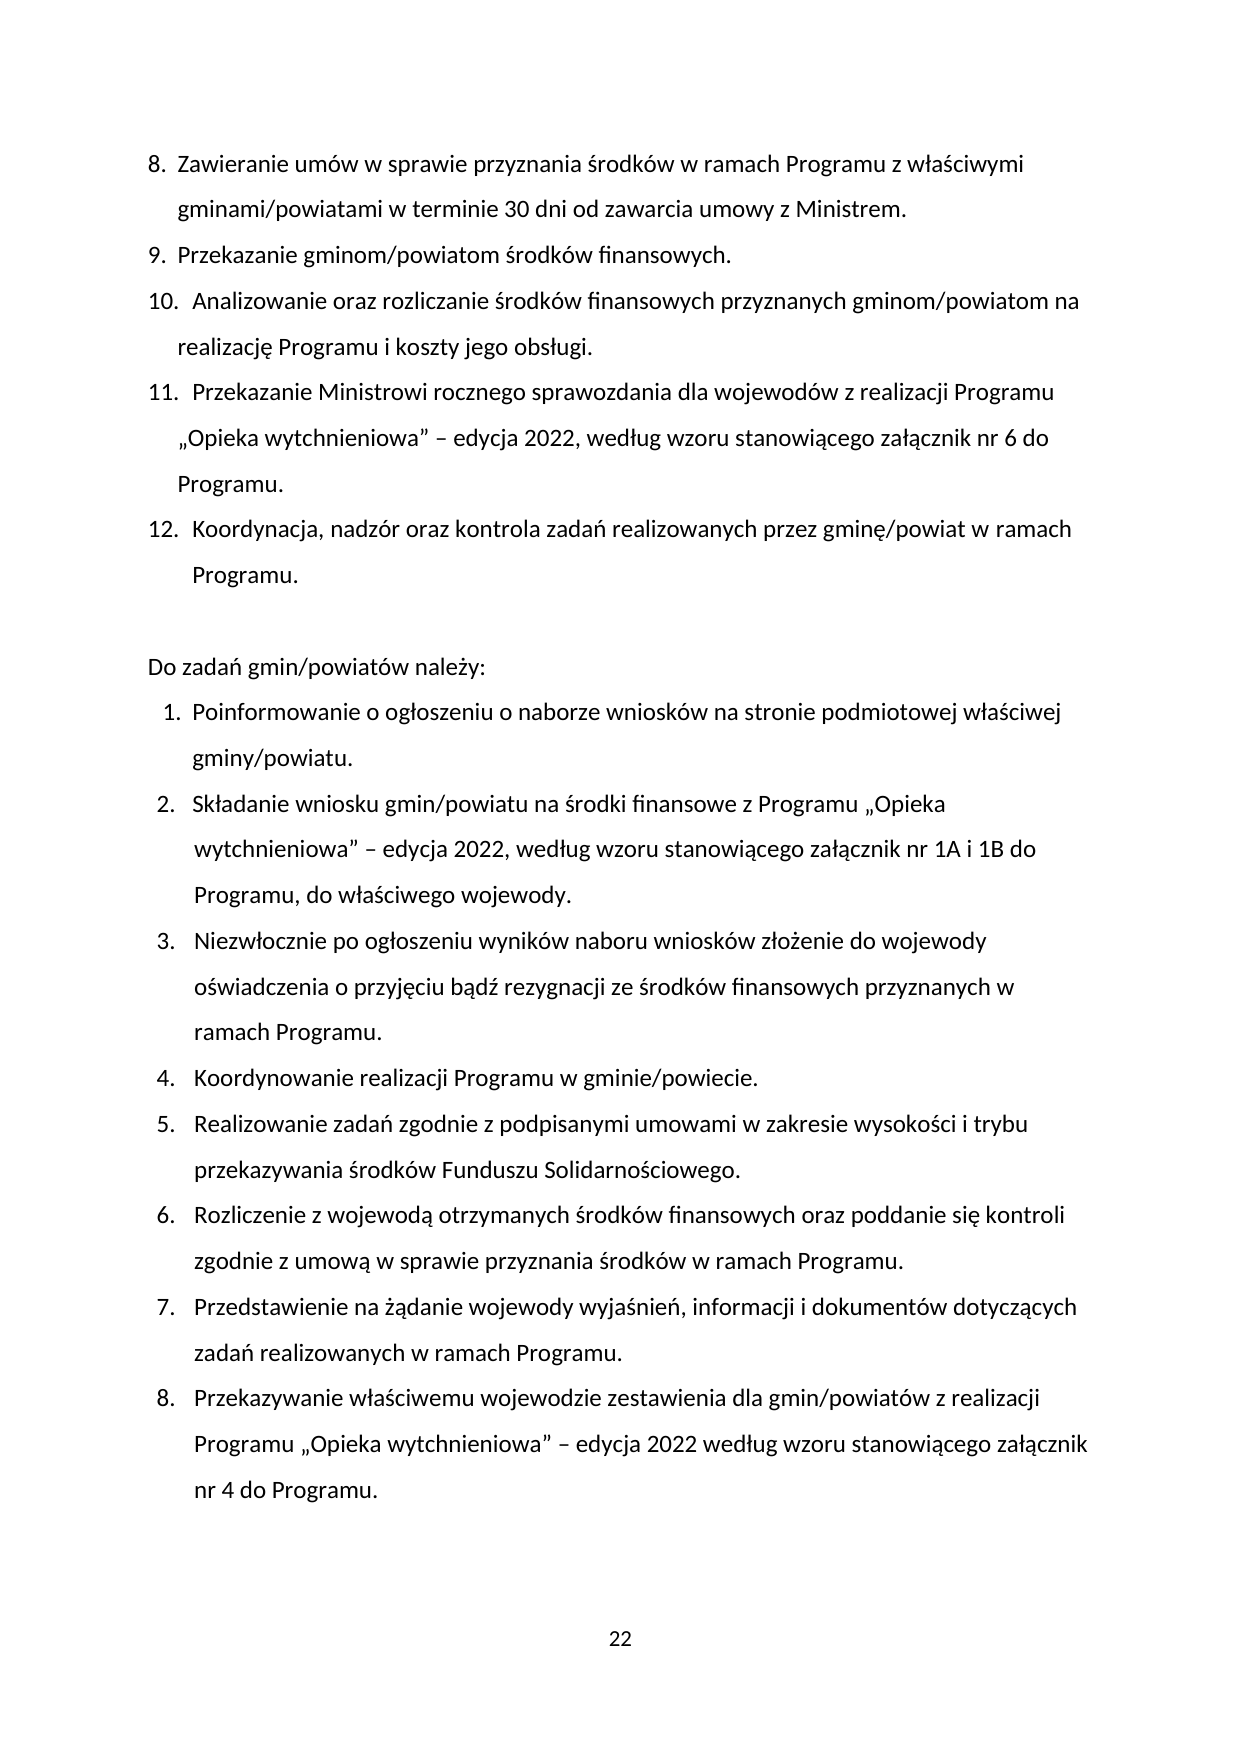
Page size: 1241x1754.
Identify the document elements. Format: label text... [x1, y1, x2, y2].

list Przekazanie gminom/powiatom środków finansowych. [148, 239, 1092, 270]
list Przekazanie Ministrowi rocznego sprawozdania dla wojewodów z realizacji Programu „Opieka wytchnieniowa” – edycja 2022, według wzoru stanowiącego załącznik nr 6 do Programu. [148, 376, 1092, 498]
list Przedstawienie na żądanie wojewody wyjaśnień, informacji i dokumentów dotyczących zadań realizowanych w ramach Programu. [156, 1291, 1092, 1367]
list Niezwłocznie po ogłoszeniu wyników naboru wniosków złożenie do wojewody oświadczenia o przyjęciu bądź rezygnacji ze środków finansowych przyznanych w ramach Programu. [156, 925, 1092, 1047]
list Koordynowanie realizacji Programu w gminie/powiecie. [156, 1062, 1092, 1093]
list Zawieranie umów w sprawie przyznania środków w ramach Programu z właściwymi gminami/powiatami w terminie 30 dni od zawarcia umowy z Ministrem. [148, 148, 1092, 224]
list Rozliczenie z wojewodą otrzymanych środków finansowych oraz poddanie się kontroli zgodnie z umową w sprawie przyznania środków w ramach Programu. [156, 1199, 1092, 1276]
text Do zadań gmin/powiatów należy: [148, 651, 1092, 681]
list Poinformowanie o ogłoszeniu o naborze wniosków na stronie podmiotowej właściwej gminy/powiatu. [162, 696, 1092, 773]
list Składanie wniosku gmin/powiatu na środki finansowe z Programu „Opieka wytchnieniowa” – edycja 2022, według wzoru stanowiącego załącznik nr 1A i 1B do Programu, do właściwego wojewody. [156, 788, 1092, 910]
list Analizowanie oraz rozliczanie środków finansowych przyznanych gminom/powiatom na realizację Programu i koszty jego obsługi. [148, 285, 1092, 361]
list Koordynacja, nadzór oraz kontrola zadań realizowanych przez gminę/powiat w ramach Programu. [148, 513, 1092, 590]
list Przekazywanie właściwemu wojewodzie zestawienia dla gmin/powiatów z realizacji Programu „Opieka wytchnieniowa” – edycja 2022 według wzoru stanowiącego załącznik nr 4 do Programu. [156, 1382, 1092, 1504]
list Realizowanie zadań zgodnie z podpisanymi umowami w zakresie wysokości i trybu przekazywania środków Funduszu Solidarnościowego. [156, 1108, 1092, 1184]
